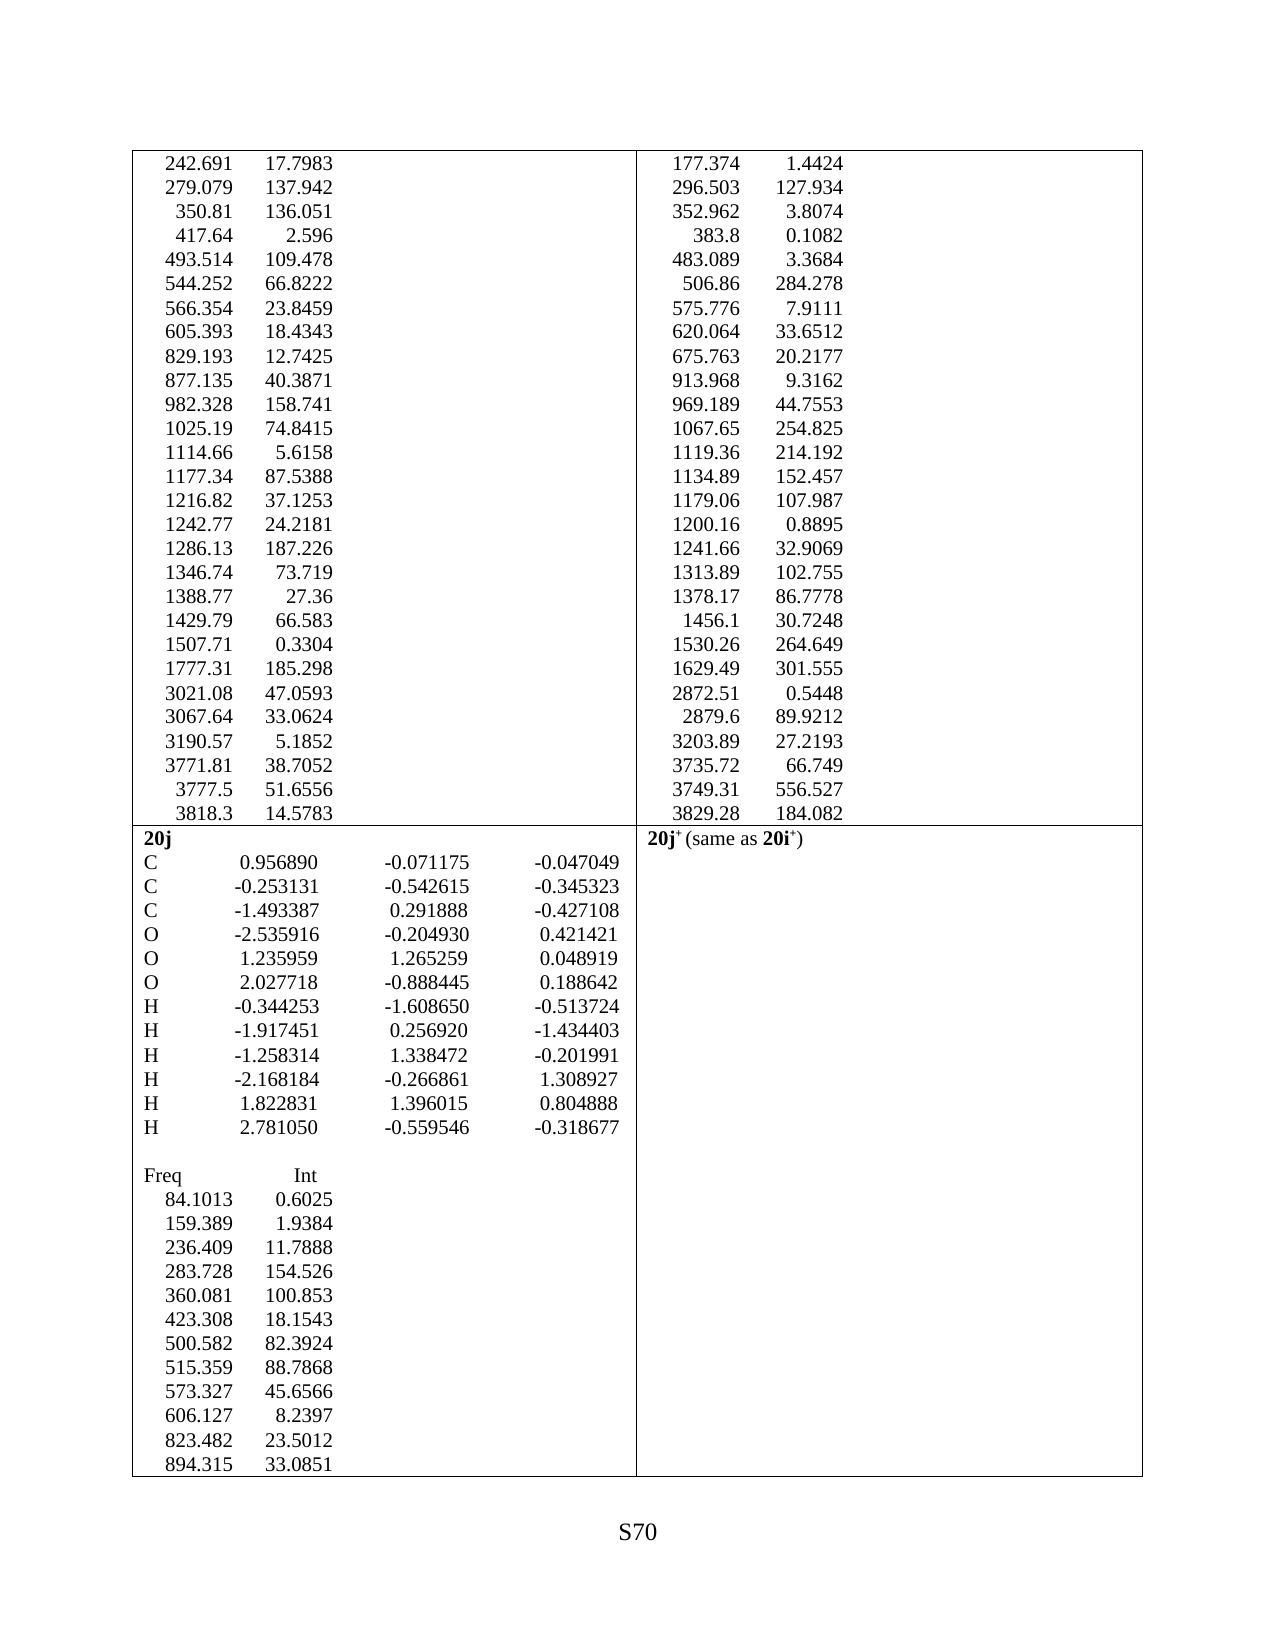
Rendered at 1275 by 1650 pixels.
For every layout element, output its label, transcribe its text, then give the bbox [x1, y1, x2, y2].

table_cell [133, 151, 636, 825]
table_cell 20j+ (same as 20i+) [637, 826, 1142, 1476]
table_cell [133, 826, 636, 1476]
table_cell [637, 151, 1142, 825]
